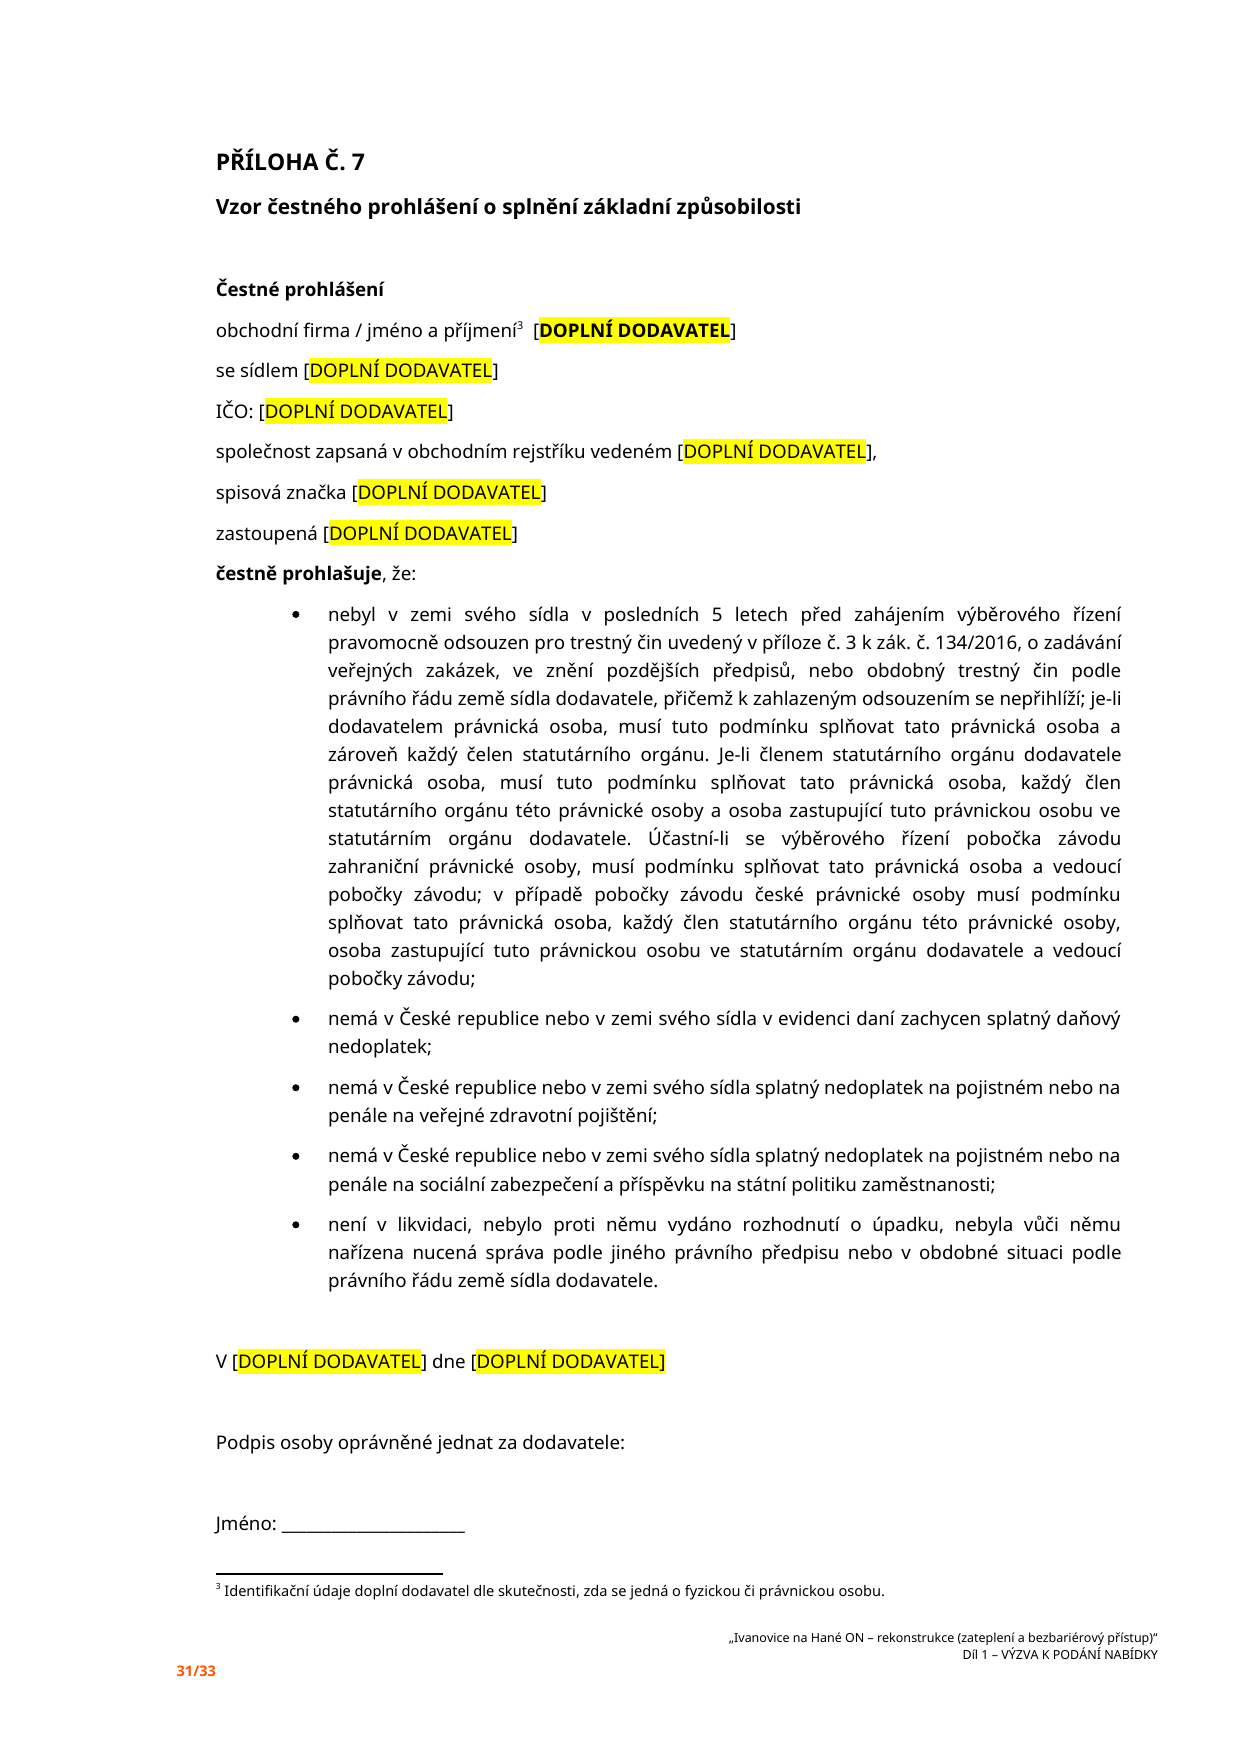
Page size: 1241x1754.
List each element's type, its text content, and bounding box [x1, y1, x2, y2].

text není v likvidaci, nebylo proti němu vydáno rozhodnutí o úpadku, nebyla vůči němu nařízena nucená správa podle jiného právního předpisu nebo v obdobné situaci podle právního řádu země sídla dodavatele. [292, 1211, 1122, 1293]
text společnost zapsaná v obchodním rejstříku vedeném [DOPLNÍ DODAVATEL], [216, 439, 683, 464]
text Jméno: ______________________ [216, 1511, 1122, 1536]
text nebyl v zemi svého sídla v posledních 5 letech před zahájením výběrového řízení pravomocně odsouzen pro trestný čin uvedený v příloze č. 3 k zák. č. 134/2016, o zadávání veřejných zakázek, ve znění pozdějších předpisů, nebo obdobný trestný čin podle právního řádu země sídla dodavatele, přičemž k zahlazeným odsouzením se nepřihlíží; je-li dodavatelem právnická osoba, musí tuto podmínku splňovat tato právnická osoba a zároveň každý čelen statutárního orgánu. Je-li členem statutárního orgánu dodavatele právnická osoba, musí tuto podmínku splňovat tato právnická osoba, každý člen statutárního orgánu této právnické osoby a osoba zastupující tuto právnickou osobu ve statutárním orgánu dodavatele. Účastní-li se výběrového řízení pobočka závodu zahraniční právnické osoby, musí podmínku splňovat tato právnická osoba a vedoucí pobočky závodu; v případě pobočky závodu české právnické osoby musí podmínku splňovat tato právnická osoba, každý člen statutárního orgánu této právnické osoby, osoba zastupující tuto právnickou osobu ve statutárním orgánu dodavatele a vedoucí pobočky závodu; [292, 601, 1122, 991]
text spisová značka [DOPLNÍ DODAVATEL] [216, 479, 358, 505]
text se sídlem [DOPLNÍ DODAVATEL] [492, 358, 1122, 383]
text zastoupená [DOPLNÍ DODAVATEL] [216, 520, 329, 545]
text spisová značka [DOPLNÍ DODAVATEL] [541, 479, 1122, 505]
text Vzor čestného prohlášení o splnění základní způsobilosti [216, 192, 1122, 221]
text se sídlem [DOPLNÍ DODAVATEL] [216, 358, 309, 383]
text IČO: [DOPLNÍ DODAVATEL] [447, 398, 1122, 424]
text nemá v České republice nebo v zemi svého sídla splatný nedoplatek na pojistném nebo na penále na sociální zabezpečení a příspěvku na státní politiku zaměstnanosti; [292, 1143, 1122, 1196]
text Čestné prohlášení [216, 277, 1122, 302]
text obchodní firma / jméno a příjmení [DOPLNÍ DODAVATEL] [730, 317, 1122, 343]
text obchodní firma / jméno a příjmení [DOPLNÍ DODAVATEL] [216, 317, 539, 343]
text V [DOPLNÍ DODAVATEL] dne [DOPLNÍ DODAVATEL] [216, 1348, 1122, 1374]
text nemá v České republice nebo v zemi svého sídla splatný nedoplatek na pojistném nebo na penále na veřejné zdravotní pojištění; [292, 1074, 1122, 1128]
text čestně prohlašuje, že: [216, 560, 1122, 586]
text Podpis osoby oprávněné jednat za dodavatele: [216, 1429, 1122, 1455]
text společnost zapsaná v obchodním rejstříku vedeném [DOPLNÍ DODAVATEL], [866, 439, 1122, 464]
text zastoupená [DOPLNÍ DODAVATEL] [512, 520, 1122, 545]
text nemá v České republice nebo v zemi svého sídla v evidenci daní zachycen splatný daňový nedoplatek; [292, 1006, 1122, 1059]
text Příloha č. 7 [216, 146, 1122, 177]
